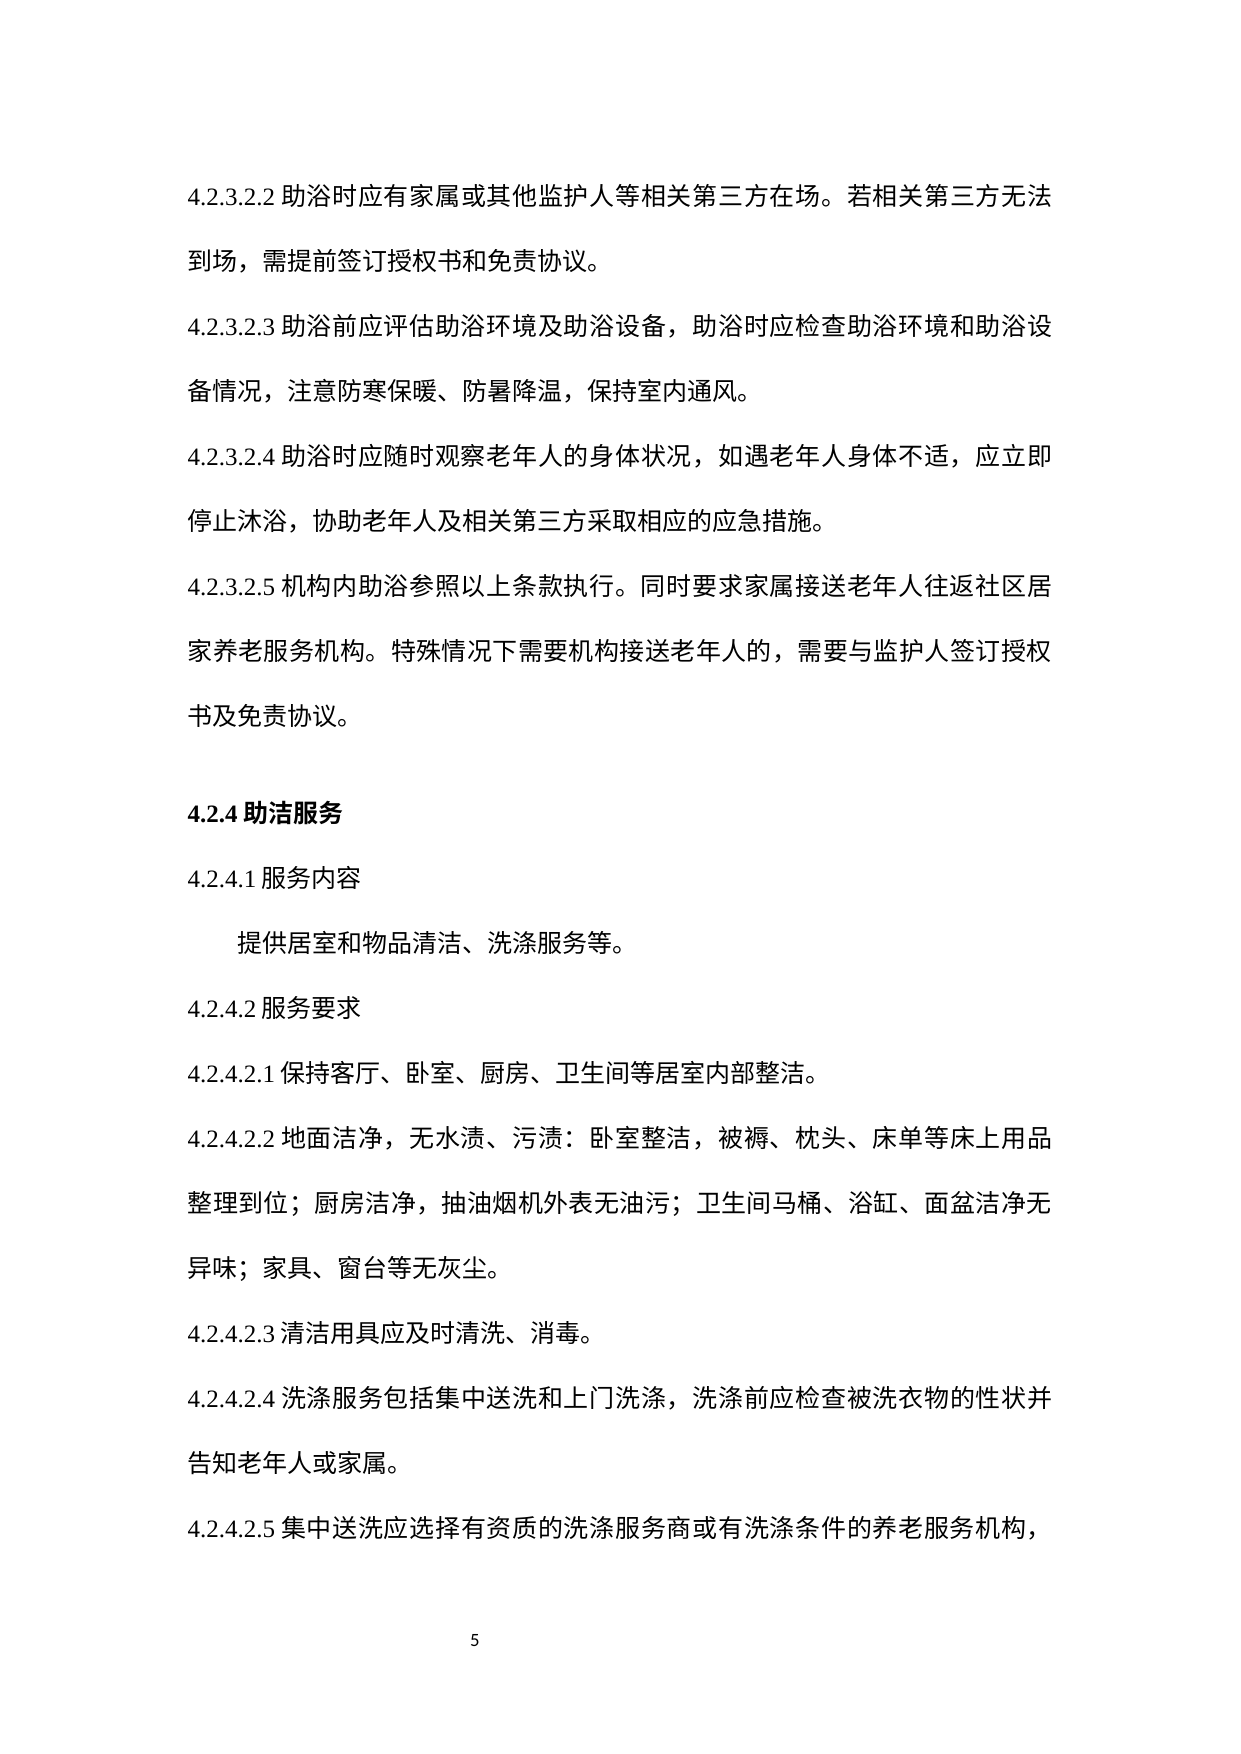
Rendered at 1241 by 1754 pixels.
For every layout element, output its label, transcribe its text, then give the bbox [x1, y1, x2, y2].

text 提供居室和物品清洁、洗涤服务等。 [187, 909, 1053, 974]
text 4.2.3.2.4助浴时应随时观察老年人的身体状况，如遇老年人身体不适，应立即停止沐浴，协助老年人及相关第三方采取相应的应急措施。 [187, 422, 1053, 552]
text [187, 1494, 1053, 1559]
text 4.2.4.2.3清洁用具应及时清洗、消毒。 [187, 1299, 1053, 1364]
text 4.2.4 助洁服务 [187, 779, 1053, 844]
text 4.2.3.2.2助浴时应有家属或其他监护人等相关第三方在场。若相关第三方无法到场，需提前签订授权书和免责协议。 [187, 162, 1053, 292]
text 4.2.4.2.1保持客厅、卧室、厨房、卫生间等居室内部整洁。 [187, 1039, 1053, 1104]
text 4.2.3.2.3助浴前应评估助浴环境及助浴设备，助浴时应检查助浴环境和助浴设备情况，注意防寒保暖、防暑降温，保持室内通风。 [187, 292, 1053, 422]
text 4.2.4.2服务要求 [187, 974, 1053, 1039]
text 4.2.4.1服务内容 [187, 844, 1053, 909]
text 4.2.4.2.2地面洁净，无水渍、污渍：卧室整洁，被褥、枕头、床单等床上用品整理到位；厨房洁净，抽油烟机外表无油污；卫生间马桶、浴缸、面盆洁净无异味；家具、窗台等无灰尘。 [187, 1104, 1053, 1299]
text 4.2.4.2.4洗涤服务包括集中送洗和上门洗涤，洗涤前应检查被洗衣物的性状并告知老年人或家属。 [187, 1364, 1053, 1494]
text 4.2.3.2.5机构内助浴参照以上条款执行。同时要求家属接送老年人往返社区居家养老服务机构。特殊情况下需要机构接送老年人的，需要与监护人签订授权书及免责协议。 [187, 552, 1053, 747]
